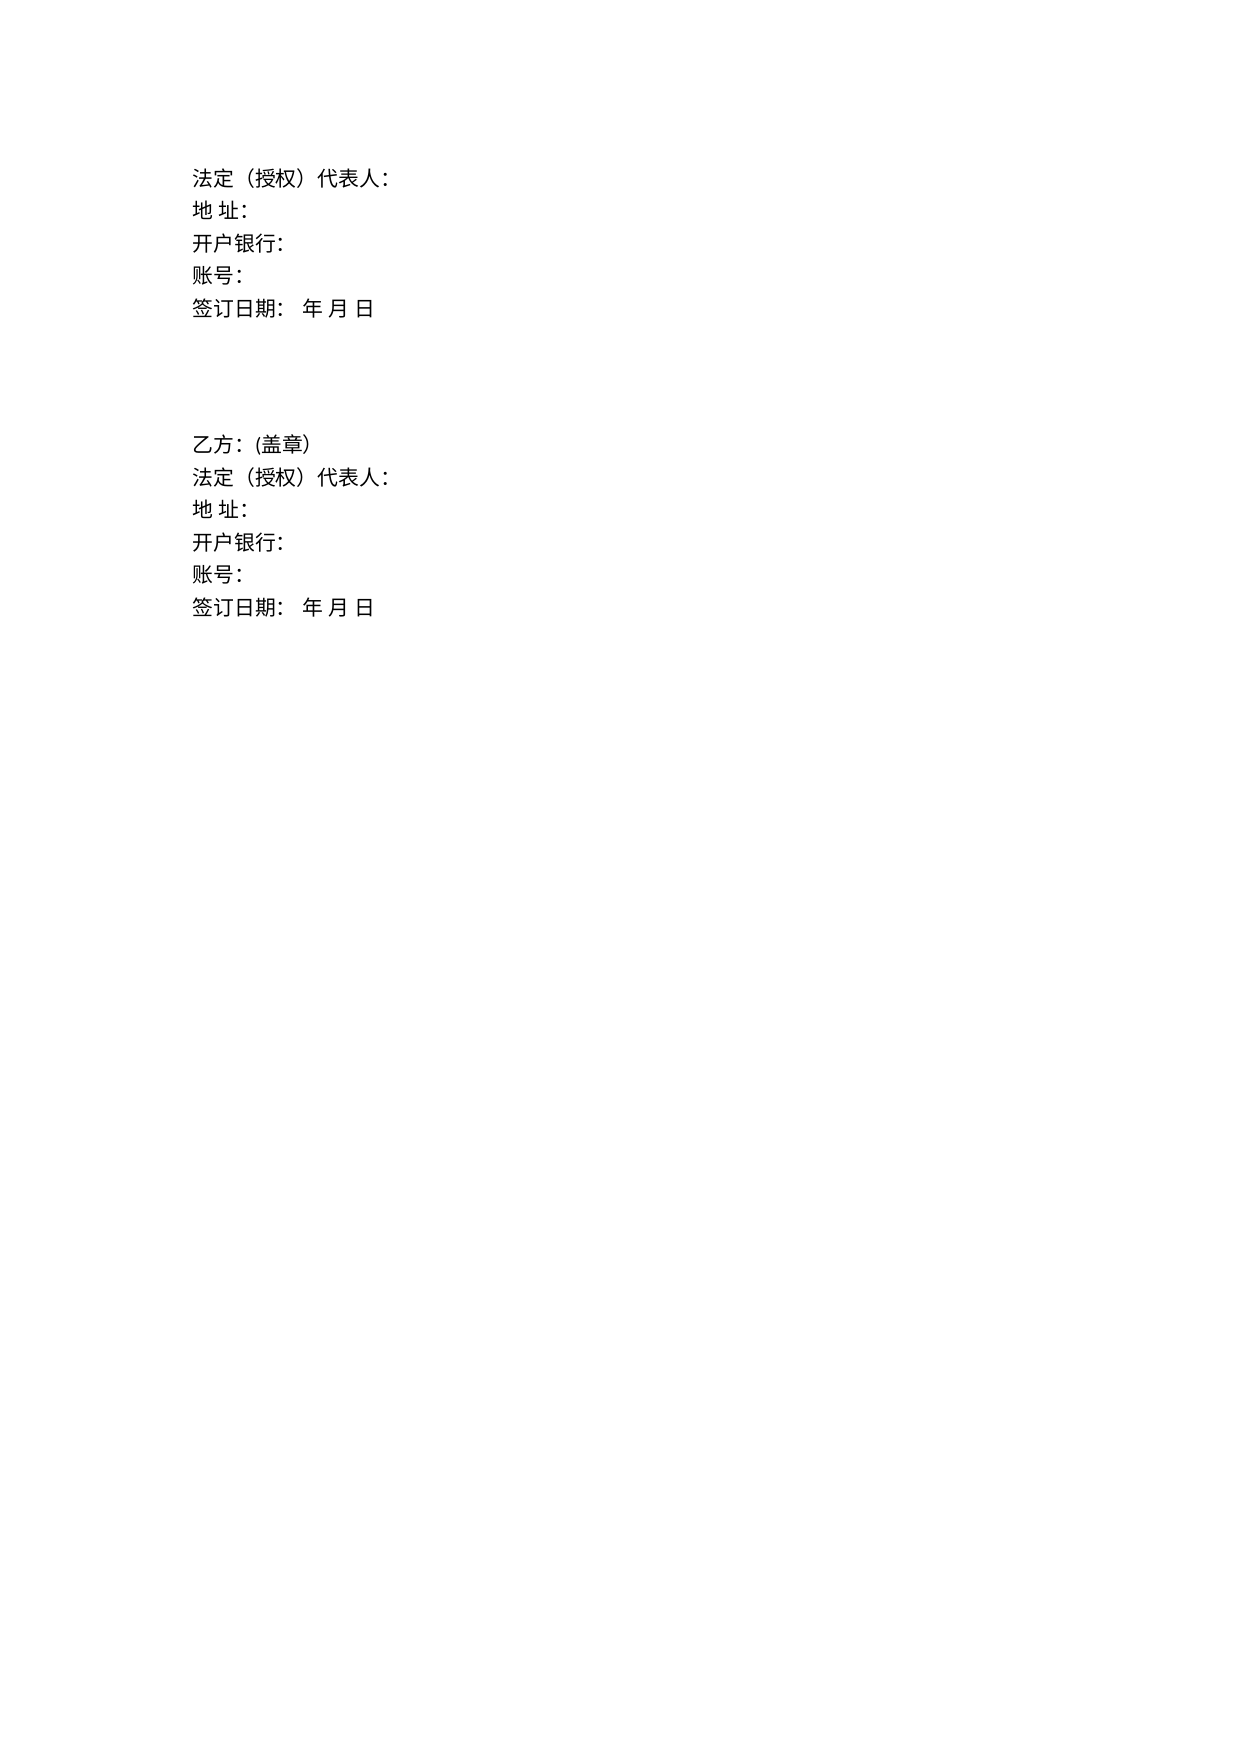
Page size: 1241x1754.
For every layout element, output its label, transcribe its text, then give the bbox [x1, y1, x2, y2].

text 地 址： [187, 194, 1053, 227]
text 乙方：(盖章） [187, 428, 1053, 461]
text 签订日期： 年 月 日 [187, 591, 1053, 623]
text 签订日期： 年 月 日 [187, 292, 1053, 324]
text 开户银行： [187, 227, 1053, 259]
text 账号： [187, 558, 1053, 591]
text 开户银行： [187, 526, 1053, 558]
text 账号： [187, 259, 1053, 292]
text 法定（授权）代表人： [187, 461, 1053, 493]
text 法定（授权）代表人： [187, 162, 1053, 194]
text 地 址： [187, 493, 1053, 526]
